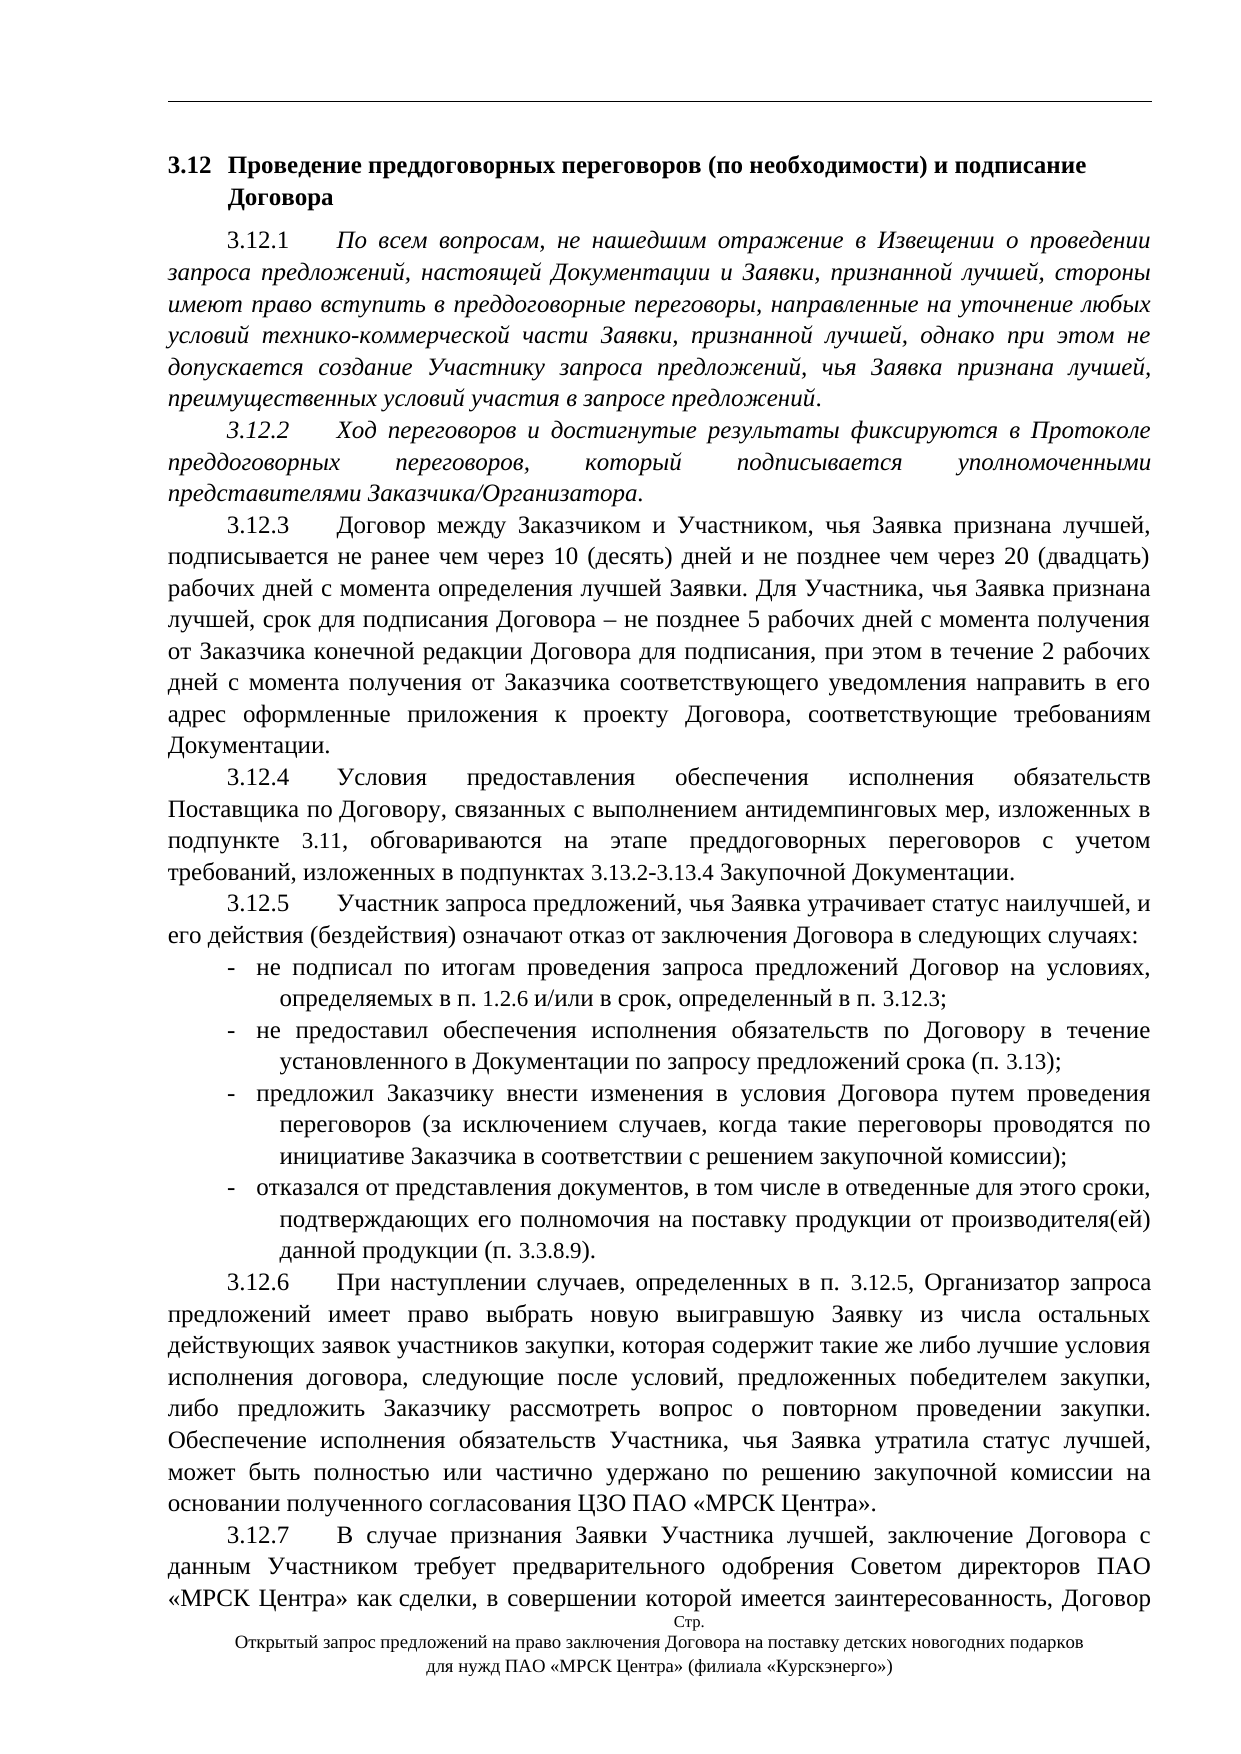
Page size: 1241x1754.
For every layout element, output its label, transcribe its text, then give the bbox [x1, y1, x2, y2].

list не подписал по итогам проведения запроса предложений Договор на условиях, определяемых в п. 1.2.6 и/или в срок, определенный в п. 3.12.3; [227, 952, 1152, 1012]
list не предоставил обеспечения исполнения обязательств по Договору в течение установленного в Документации по запросу предложений срока (п. 3.13); [227, 1015, 1152, 1075]
list отказался от представления документов, в том числе в отведенные для этого сроки, подтверждающих его полномочия на поставку продукции от производителя(ей) данной продукции (п. 3.3.8.9). [227, 1172, 1152, 1264]
list Ход переговоров и достигнутые результаты фиксируются в Протоколе преддоговорных переговоров, который подписывается уполномоченными представителями Заказчика/Организатора. [168, 415, 1152, 507]
subtitle Проведение преддоговорных переговоров (по необходимости) и подписание Договора [168, 150, 1152, 210]
list По всем вопросам, не нашедшим отражение в Извещении о проведении запроса предложений, настоящей Документации и Заявки, признанной лучшей, стороны имеют право вступить в преддоговорные переговоры, направленные на уточнение любых условий технико-коммерческой части Заявки, признанной лучшей, однако при этом не допускается создание Участнику запроса предложений, чья Заявка признана лучшей, преимущественных условий участия в запросе предложений. [168, 226, 1152, 412]
list Договор между Заказчиком и Участником, чья Заявка признана лучшей, подписывается не ранее чем через 10 (десять) дней и не позднее чем через 20 (двадцать) рабочих дней с момента определения лучшей Заявки. Для Участника, чья Заявка признана лучшей, срок для подписания Договора – не позднее 5 рабочих дней с момента получения от Заказчика конечной редакции Договора для подписания, при этом в течение 2 рабочих дней с момента получения от Заказчика соответствующего уведомления направить в его адрес оформленные приложения к проекту Договора, соответствующие требованиям Документации. [168, 510, 1152, 759]
list При наступлении случаев, определенных в п. 3.12.5, Организатор запроса предложений имеет право выбрать новую выигравшую Заявку из числа остальных действующих заявок участников закупки, которая содержит такие же либо лучшие условия исполнения договора, следующие после условий, предложенных победителем закупки, либо предложить Заказчику рассмотреть вопрос о повторном проведении закупки. Обеспечение исполнения обязательств Участника, чья Заявка утратила статус лучшей, может быть полностью или частично удержано по решению закупочной комиссии на основании полученного согласования ЦЗО ПАО «МРСК Центра». [168, 1267, 1152, 1517]
list Условия предоставления обеспечения исполнения обязательств Поставщика по Договору, связанных с выполнением антидемпинговых мер, изложенных в подпункте 3.11, обговариваются на этапе преддоговорных переговоров с учетом требований, изложенных в подпунктах 3.13.2-3.13.4 Закупочной Документации. [168, 762, 1152, 886]
list предложил Заказчику внести изменения в условия Договора путем проведения переговоров (за исключением случаев, когда такие переговоры проводятся по инициативе Заказчика в соответствии с решением закупочной комиссии); [227, 1078, 1152, 1170]
list Участник запроса предложений, чья Заявка утрачивает статус наилучшей, и его действия (бездействия) означают отказ от заключения Договора в следующих случаях: [168, 888, 1152, 949]
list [168, 1520, 1152, 1612]
